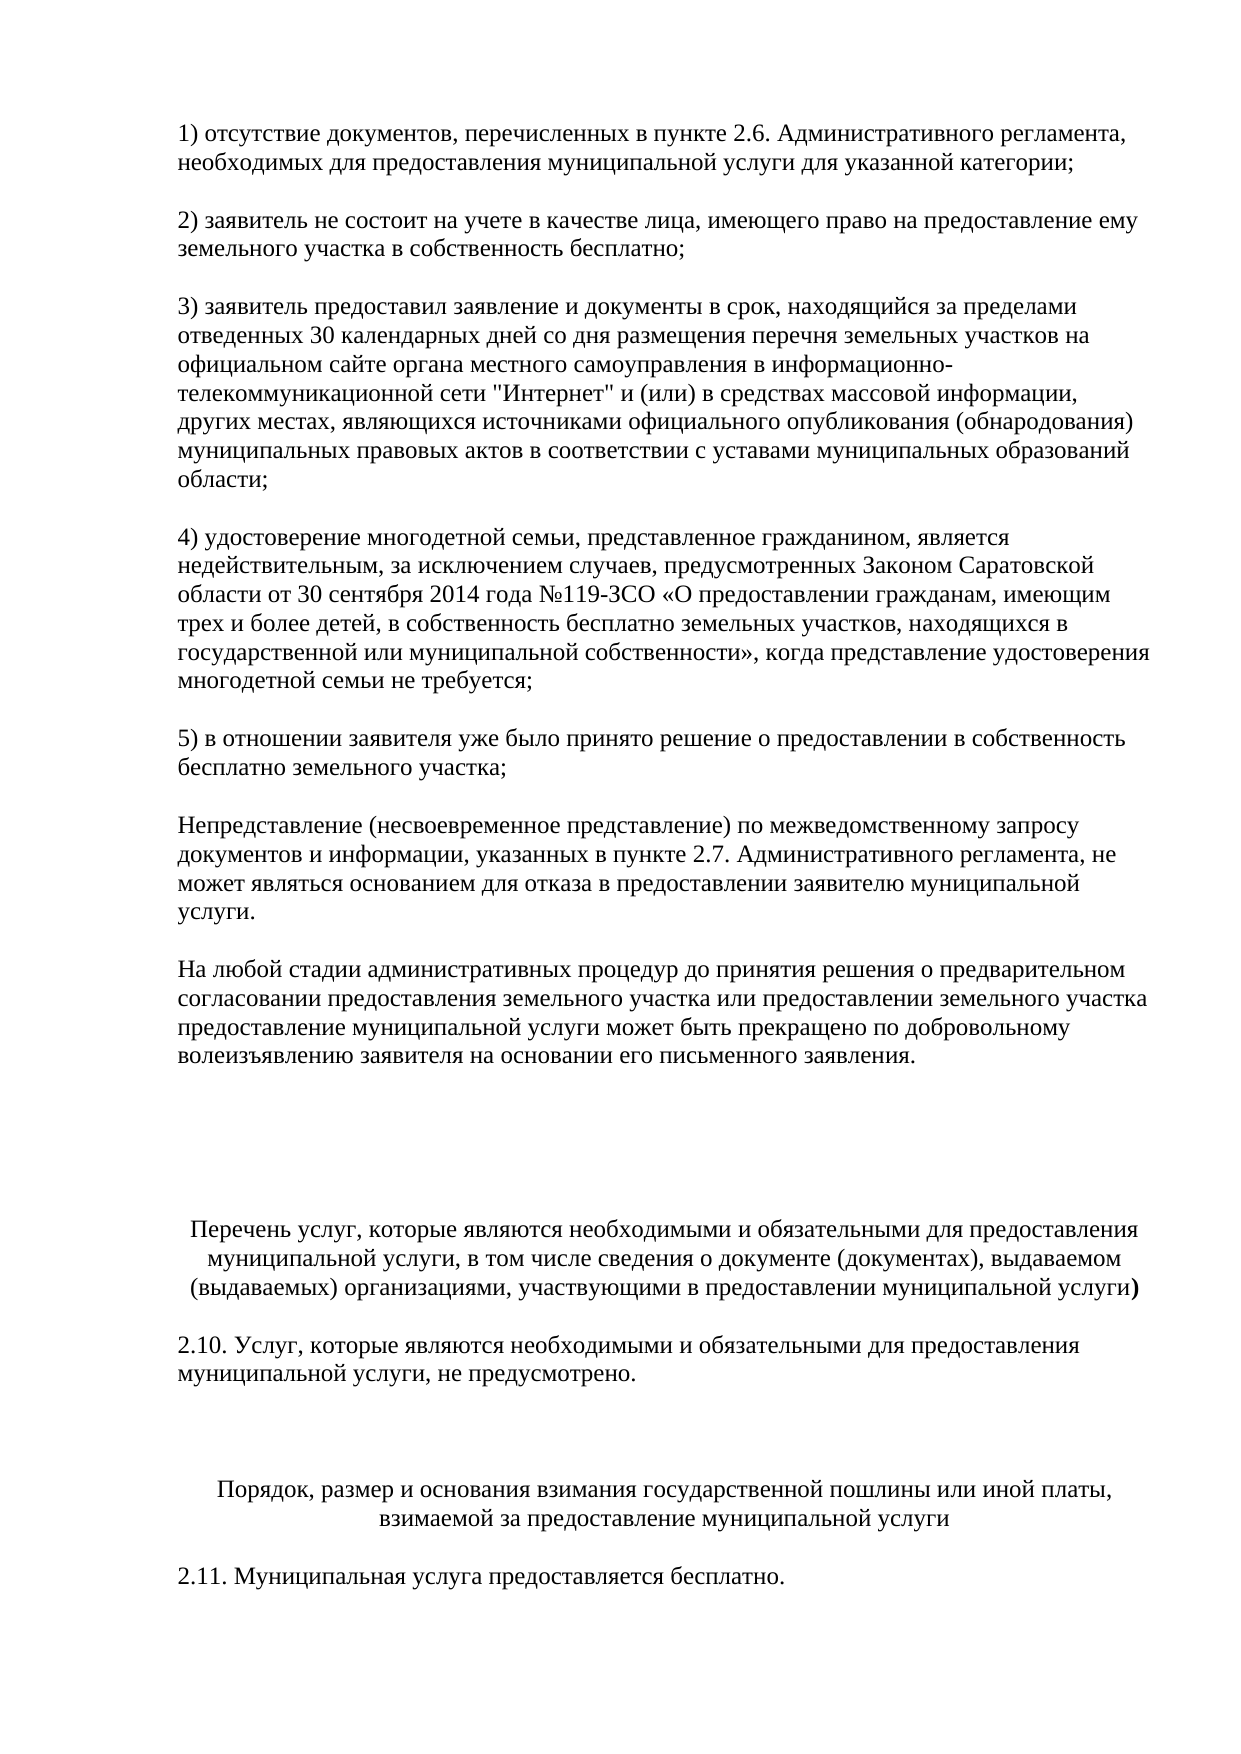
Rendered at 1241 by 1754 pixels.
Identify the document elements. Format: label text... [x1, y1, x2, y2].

text 4) удостоверение многодетной семьи, представленное гражданином, является недействительным, за исключением случаев, предусмотренных Законом Саратовской области от 30 сентября 2014 года №119-ЗСО «О предоставлении гражданам, имеющим трех и более детей, в собственность бесплатно земельных участков, находящихся в государственной или муниципальной собственности», когда представление удостоверения многодетной семьи не требуется; [177, 522, 1152, 694]
text 1) отсутствие документов, перечисленных в пункте 2.6. Административного регламента, необходимых для предоставления муниципальной услуги для указанной категории; [177, 118, 1152, 176]
text 3) заявитель предоставил заявление и документы в срок, находящийся за пределами отведенных 30 календарных дней со дня размещения перечня земельных участков на официальном сайте органа местного самоуправления в информационно-телекоммуникационной сети "Интернет" и (или) в средствах массовой информации, других местах, являющихся источниками официального опубликования (обнародования) муниципальных правовых актов в соответствии с уставами муниципальных образований области; [177, 291, 1152, 493]
text Перечень услуг, которые являются необходимыми и обязательными для предоставления муниципальной услуги, в том числе сведения о документе (документах), выдаваемом (выдаваемых) организациями, участвующими в предоставлении муниципальной услуги) [177, 1214, 1152, 1301]
text 2.10. Услуг, которые являются необходимыми и обязательными для предоставления муниципальной услуги, не предусмотрено. [177, 1330, 1152, 1387]
text 2) заявитель не состоит на учете в качестве лица, имеющего право на предоставление ему земельного участка в собственность бесплатно; [177, 205, 1152, 262]
text Непредставление (несвоевременное представление) по межведомственному запросу документов и информации, указанных в пункте 2.7. Административного регламента, не может являться основанием для отказа в предоставлении заявителю муниципальной услуги. [177, 810, 1152, 925]
text 2.11. Муниципальная услуга предоставляется бесплатно. [177, 1561, 1152, 1590]
text Порядок, размер и основания взимания государственной пошлины или иной платы, взимаемой за предоставление муниципальной услуги [177, 1474, 1152, 1532]
text На любой стадии административных процедур до принятия решения о предварительном согласовании предоставления земельного участка или предоставлении земельного участка предоставление муниципальной услуги может быть прекращено по добровольному волеизъявлению заявителя на основании его письменного заявления. [177, 954, 1152, 1069]
text 5) в отношении заявителя уже было принято решение о предоставлении в собственность бесплатно земельного участка; [177, 723, 1152, 781]
